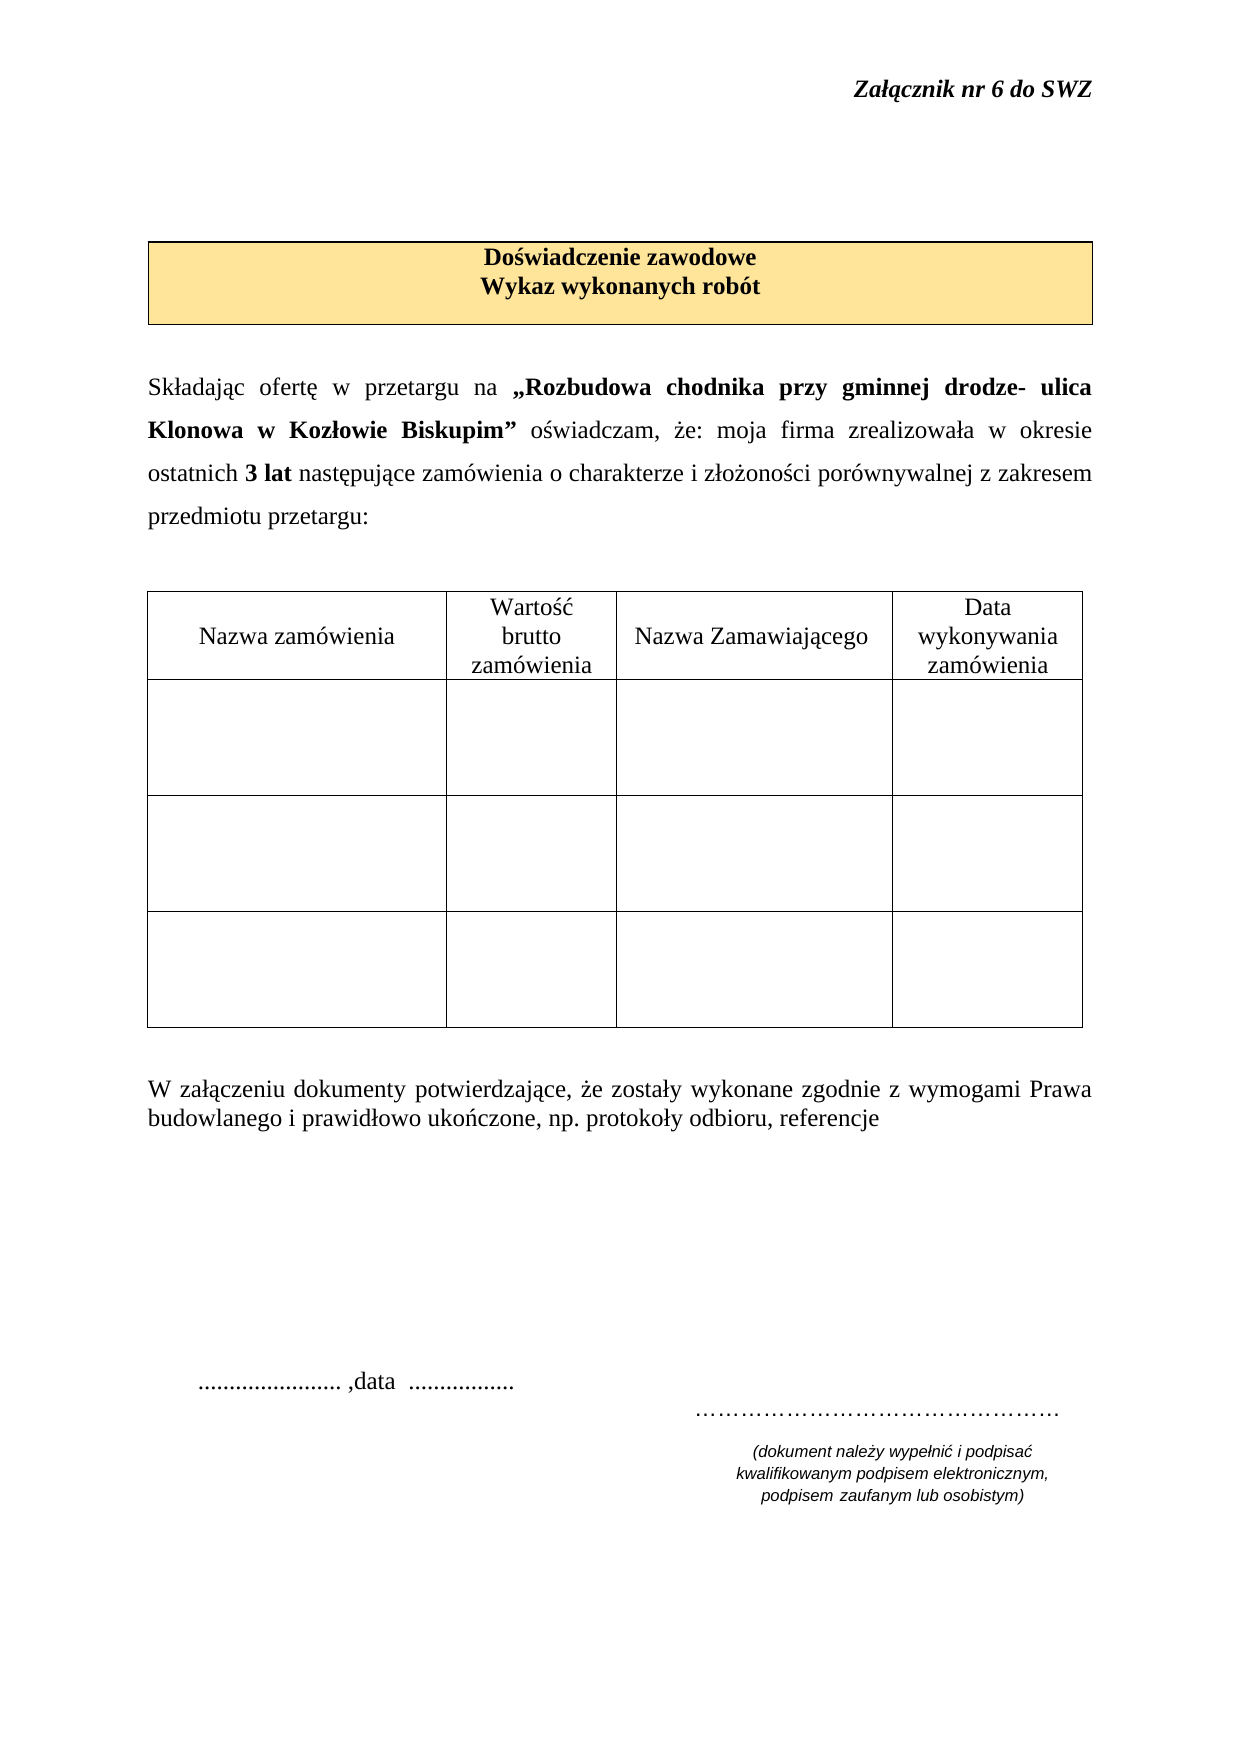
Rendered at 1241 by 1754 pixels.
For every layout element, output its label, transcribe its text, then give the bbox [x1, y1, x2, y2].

table_cell [893, 796, 1082, 911]
table_cell [893, 680, 1082, 794]
table_cell [447, 912, 616, 1027]
table_header Data wykonywania zamówienia [893, 592, 1082, 678]
text (dokument należy wypełnić i podpisać kwalifikowanym podpisem elektronicznym, podpisem zaufanym lub osobistym) [694, 1442, 1093, 1505]
table_cell [617, 912, 892, 1027]
table_cell [148, 796, 446, 911]
table_cell [893, 912, 1082, 1027]
text ………………………………………… [694, 1395, 1093, 1421]
table_cell [617, 680, 892, 794]
text Składając ofertę w przetargu na „Rozbudowa chodnika przy gminnej drodze- ulica Klonowa w Kozłowie Biskupim” oświadczam, że: moja firma zrealizowała w okresie ostatnich 3 lat następujące zamówienia o charakterze i złożoności porównywalnej z zakresem przedmiotu przetargu: [148, 372, 1093, 530]
table_header Nazwa zamówienia [148, 592, 446, 678]
text W załączeniu dokumenty potwierdzające, że zostały wykonane zgodnie z wymogami Prawa budowlanego i prawidłowo ukończone, np. protokoły odbioru, referencje [148, 1074, 1093, 1132]
table_header Nazwa Zamawiającego [617, 592, 892, 678]
table_cell [148, 680, 446, 794]
text ....................... ,data ................. [148, 1366, 1093, 1395]
table_header Doświadczenie zawodowe Wykaz wykonanych robót [149, 243, 1092, 324]
table_header Wartość brutto zamówienia [447, 592, 616, 678]
table_cell [447, 680, 616, 794]
table_cell [148, 912, 446, 1027]
table_cell [447, 796, 616, 911]
table_cell [617, 796, 892, 911]
